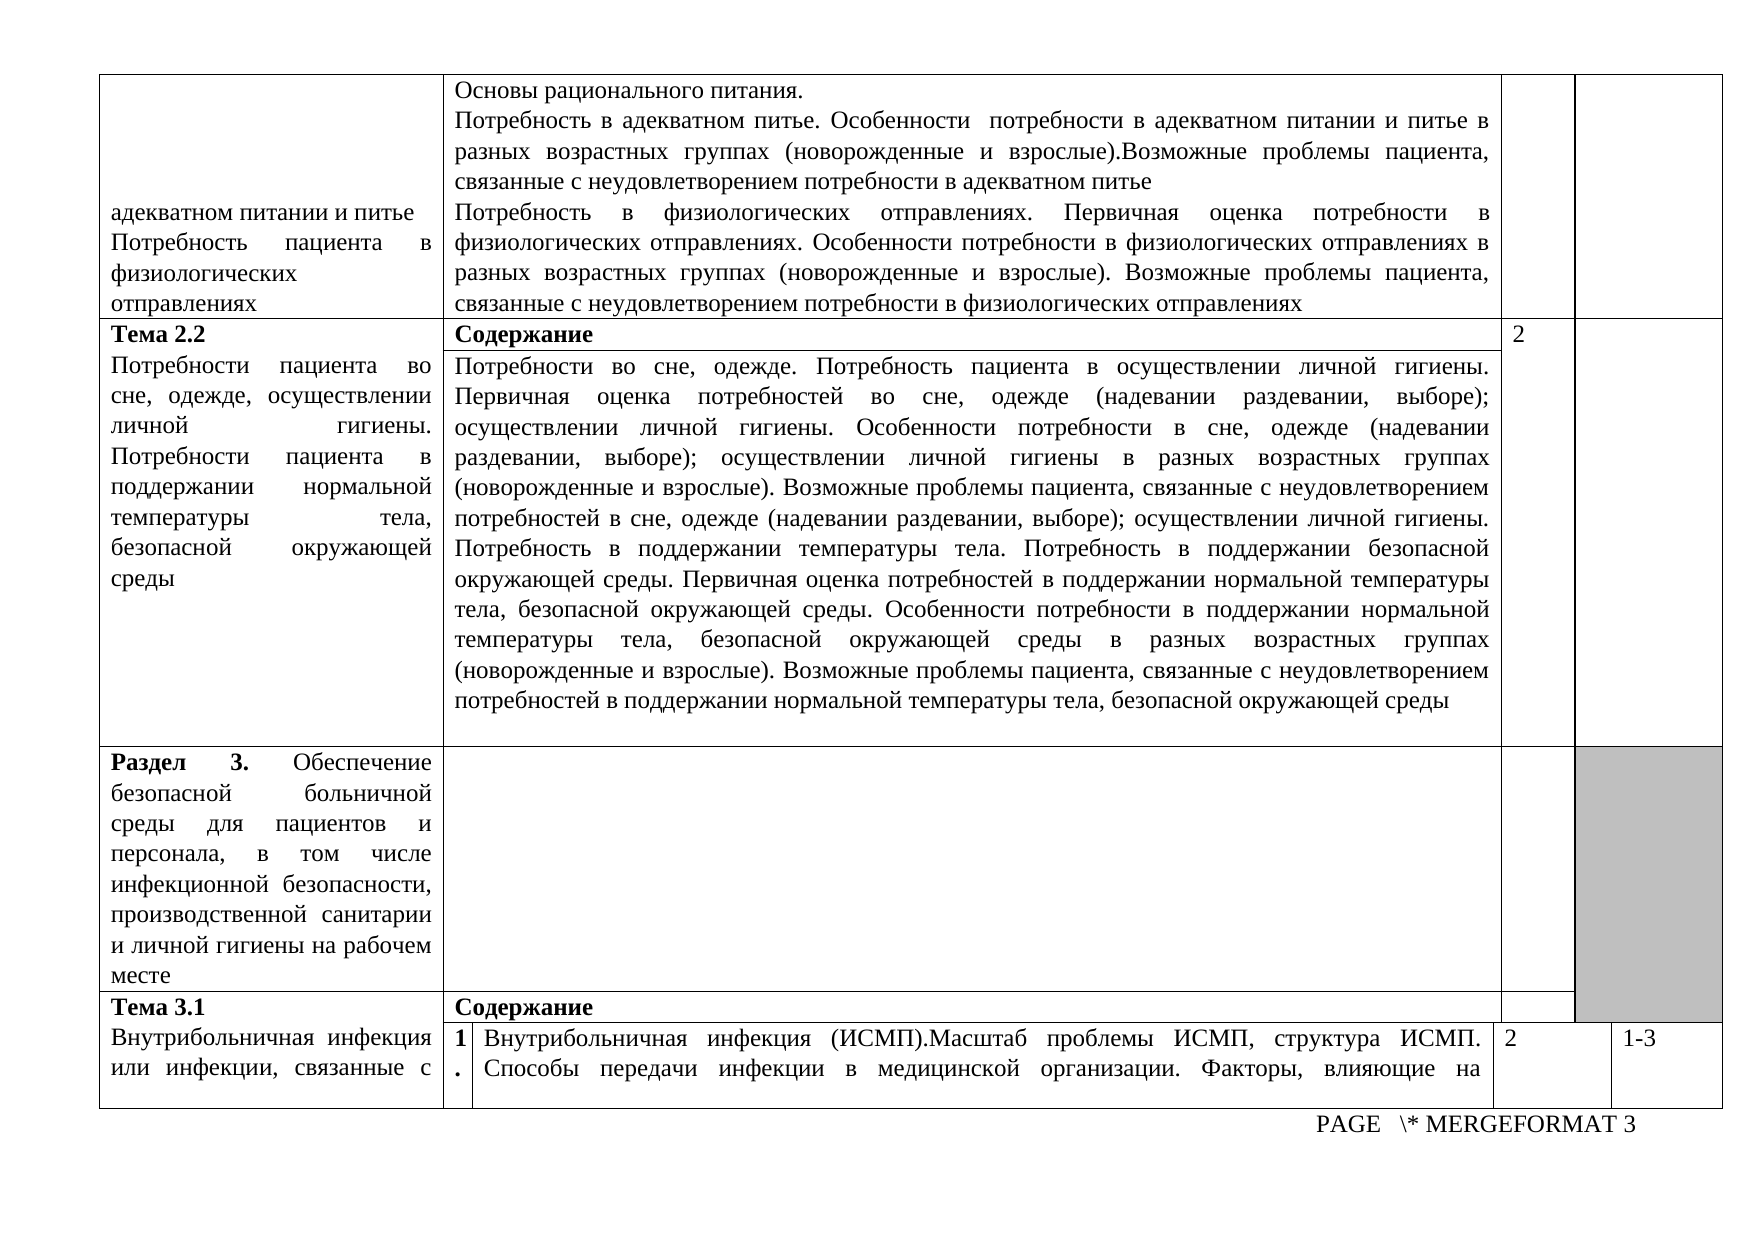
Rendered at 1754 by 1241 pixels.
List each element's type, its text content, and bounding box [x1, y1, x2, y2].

table_cell 2 [1502, 319, 1574, 746]
table_cell Тема 3.1 Внутрибольничная инфекция или инфекции, связанные с оказанием медицинской помощи (ИСМП) [100, 992, 443, 1108]
table_cell [1502, 992, 1574, 1022]
table_cell 1. [444, 1023, 472, 1108]
table_cell 1-3 [1612, 1023, 1722, 1108]
table_cell [1502, 747, 1574, 991]
table_cell Тема 2.2 Потребности пациента во сне, одежде, осуществлении личной гигиены. Потребности пациента в поддержании нормальной температуры тела, безопасной окружающей среды [100, 319, 443, 746]
table_cell [444, 747, 1501, 991]
table_cell Содержание [444, 319, 1501, 350]
table_cell [1576, 319, 1722, 746]
table_cell [1576, 747, 1722, 1022]
table_cell Раздел 3. Обеспечение безопасной больничной среды для пациентов и персонала, в том числе инфекционной безопасности, производственной санитарии и личной гигиены на рабочем месте [100, 747, 443, 991]
table_cell Содержание [444, 992, 1501, 1022]
table_cell 2 [1494, 1023, 1611, 1108]
table_cell Потребности во сне, одежде. Потребность пациента в осуществлении личной гигиены. Первичная оценка потребностей во сне, одежде (надевании раздевании, выборе); осуществлении личной гигиены. Особенности потребности в сне, одежде (надевании раздевании, выборе); осуществлении личной гигиены в разных возрастных группах (новорожденные и взрослые). Возможные проблемы пациента, связанные с неудовлетворением потребностей в сне, одежде (надевании раздевании, выборе); осуществлении личной гигиены. Потребность в поддержании температуры тела. Потребность в поддержании безопасной окружающей среды. Первичная оценка потребностей в поддержании нормальной температуры тела, безопасной окружающей среды. Особенности потребности в поддержании нормальной температуры тела, безопасной окружающей среды в разных возрастных группах (новорожденные и взрослые). Возможные проблемы пациента, связанные с неудовлетворением потребностей в поддержании нормальной температуры тела, безопасной окружающей среды [444, 351, 1501, 746]
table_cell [473, 1023, 1493, 1108]
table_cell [444, 75, 1501, 318]
